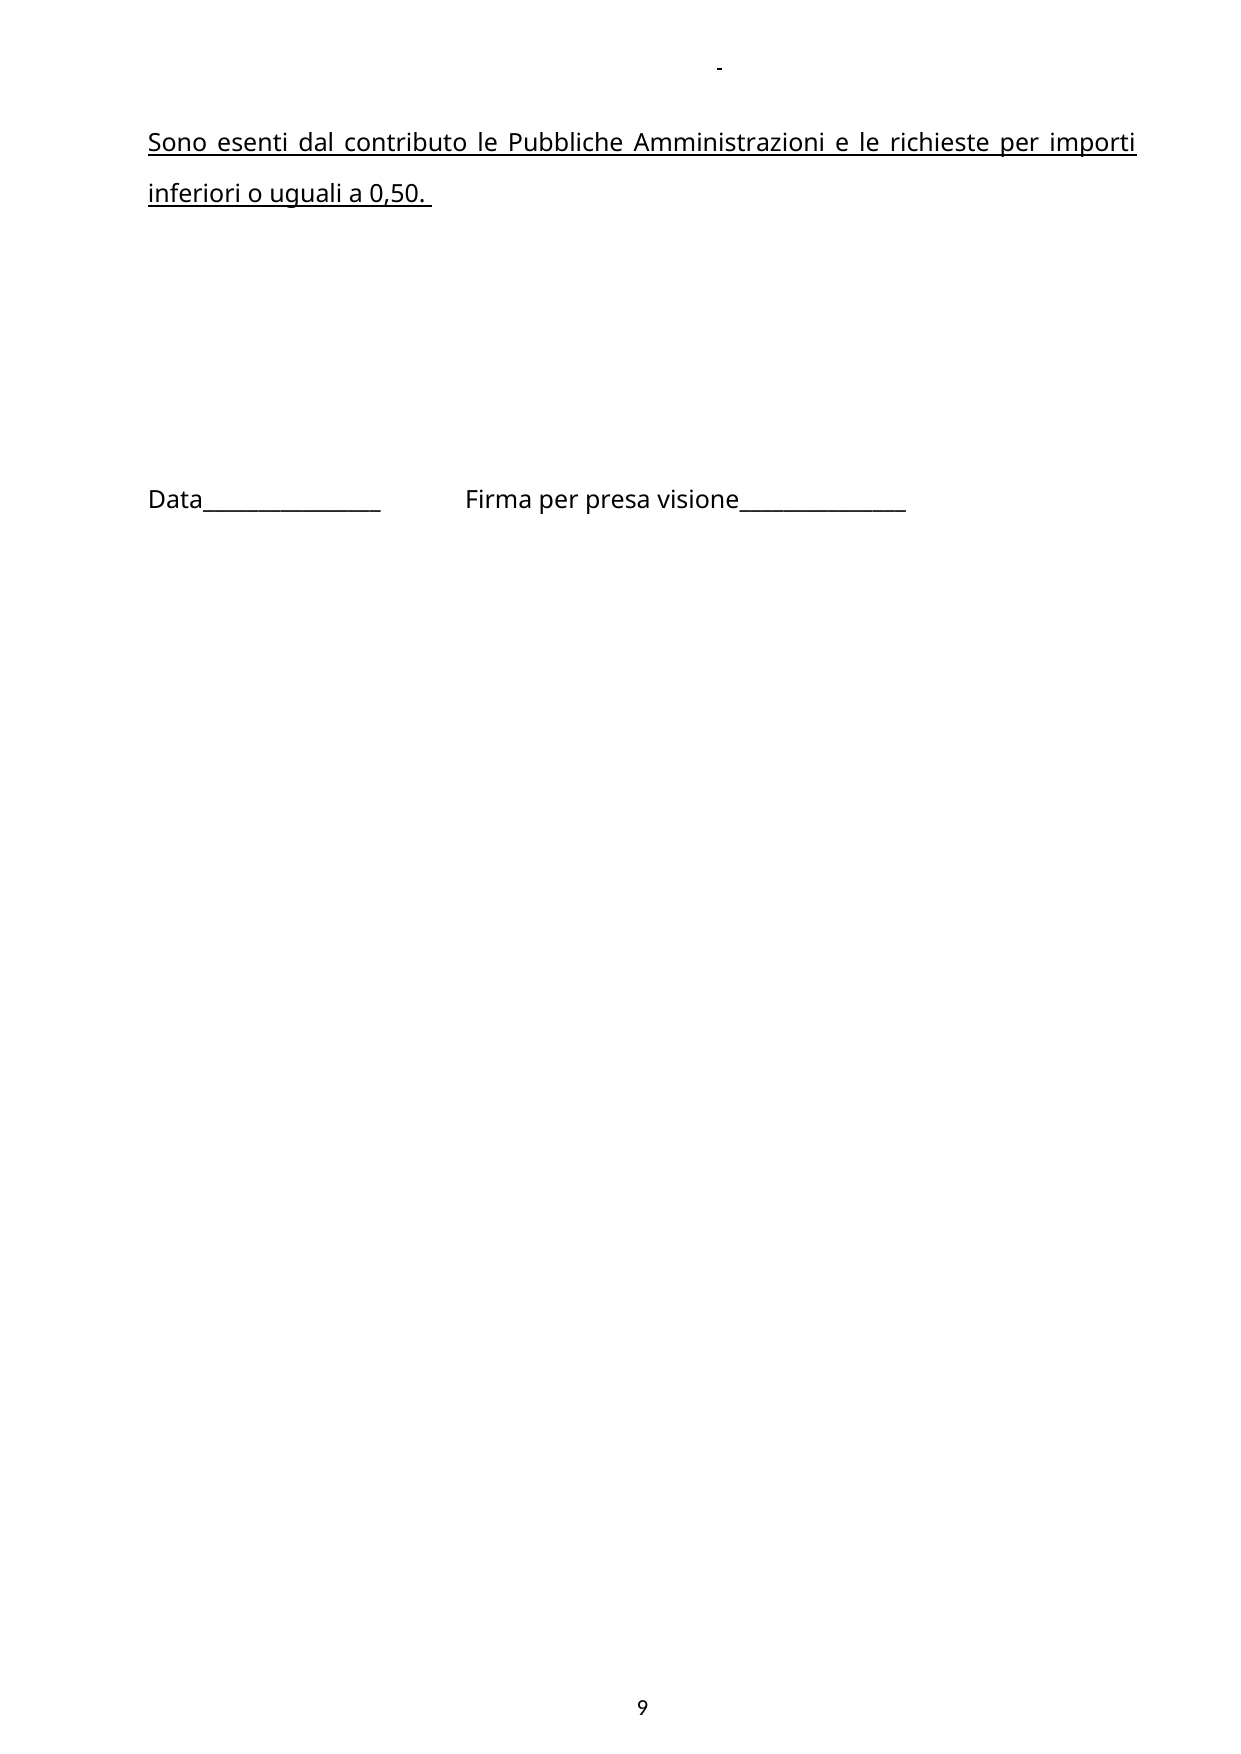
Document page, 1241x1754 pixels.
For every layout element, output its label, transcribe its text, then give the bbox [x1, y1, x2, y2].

text Data________________ Firma per presa visione_______________ [148, 482, 1137, 516]
text Sono esenti dal contributo le Pubbliche Amministrazioni e le richieste per importi inferiori o uguali a 0,50. [148, 156, 1137, 210]
text Sono esenti dal contributo le Pubbliche Amministrazioni e le richieste per importi inferiori o uguali a 0,50. [148, 125, 1137, 154]
